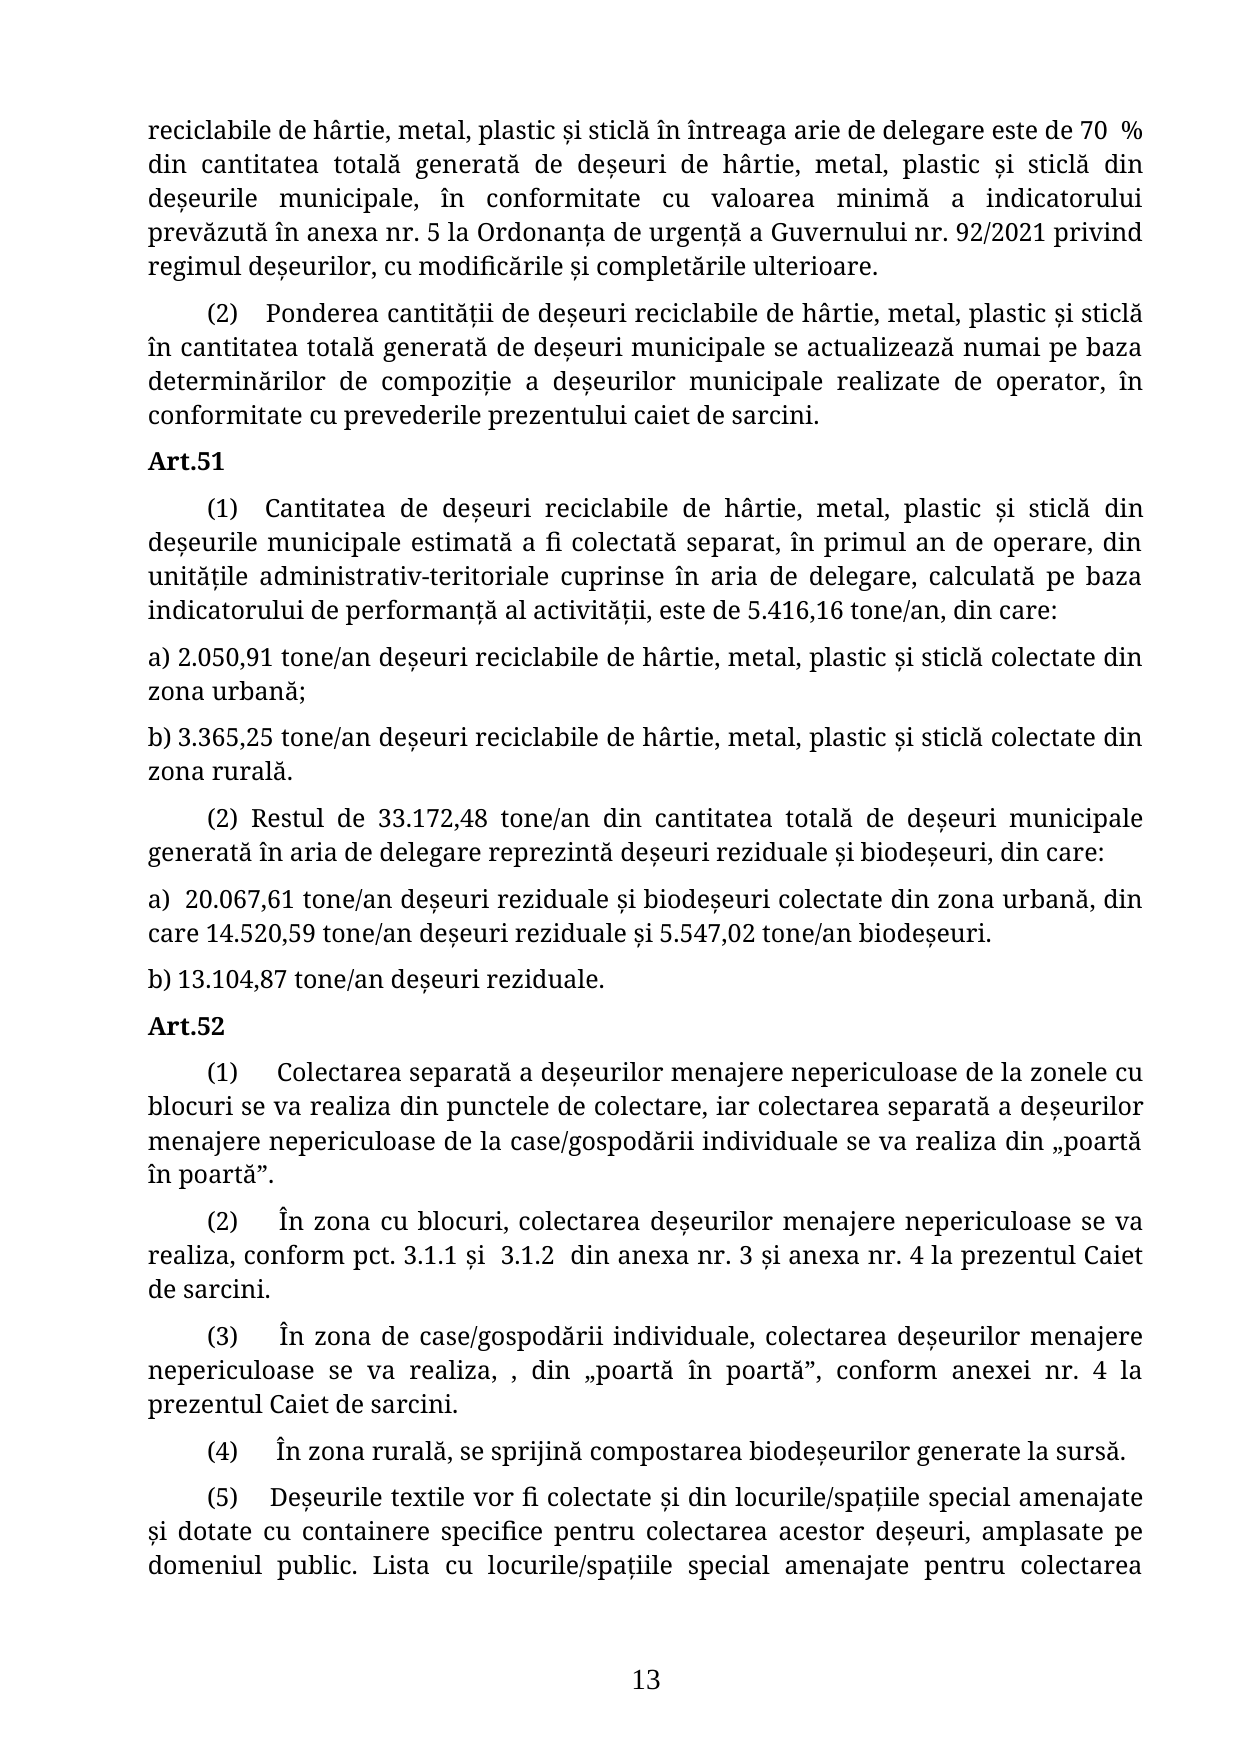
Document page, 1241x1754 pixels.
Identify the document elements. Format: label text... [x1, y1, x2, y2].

list 20.067,61 tone/an deșeuri reziduale și biodeșeuri colectate din zona urbană, din care 14.520,59 tone/an deșeuri reziduale și 5.547,02 tone/an biodeșeuri. [148, 881, 1144, 949]
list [148, 112, 1144, 283]
list 3.365,25 tone/an deșeuri reciclabile de hârtie, metal, plastic și sticlă colectate din zona rurală. [148, 720, 1144, 788]
list În zona rurală, se sprijină compostarea biodeșeurilor generate la sursă. [148, 1433, 1144, 1467]
list În zona de case/gospodării individuale, colectarea deșeurilor menajere nepericuloase se va realiza, , din „poartă în poartă”, conform anexei nr. 4 la prezentul Caiet de sarcini. [148, 1318, 1144, 1421]
list În zona cu blocuri, colectarea deșeurilor menajere nepericuloase se va realiza, conform pct. 3.1.1 și 3.1.2 din anexa nr. 3 și anexa nr. 4 la prezentul Caiet de sarcini. [148, 1204, 1144, 1306]
list 2.050,91 tone/an deșeuri reciclabile de hârtie, metal, plastic și sticlă colectate din zona urbană; [148, 639, 1144, 707]
list Restul de 33.172,48 tone/an din cantitatea totală de deșeuri municipale generată în aria de delegare reprezintă deșeuri reziduale și biodeșeuri, din care: [148, 801, 1144, 869]
list Colectarea separată a deșeurilor menajere nepericuloase de la zonele cu blocuri se va realiza din punctele de colectare, iar colectarea separată a deșeurilor menajere nepericuloase de la case/gospodării individuale se va realiza din „poartă în poartă”. [148, 1055, 1144, 1191]
list Cantitatea de deșeuri reciclabile de hârtie, metal, plastic și sticlă din deșeurile municipale estimată a fi colectată separat, în primul an de operare, din unitățile administrativ-teritoriale cuprinse în aria de delegare, calculată pe baza indicatorului de performanță al activității, este de 5.416,16 tone/an, din care: [148, 491, 1144, 627]
list 13.104,87 tone/an deșeuri reziduale. [148, 962, 1144, 996]
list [148, 1480, 1144, 1582]
list Ponderea cantității de deșeuri reciclabile de hârtie, metal, plastic și sticlă în cantitatea totală generată de deșeuri municipale se actualizează numai pe baza determinărilor de compoziție a deșeurilor municipale realizate de operator, în conformitate cu prevederile prezentului caiet de sarcini. [148, 295, 1144, 432]
